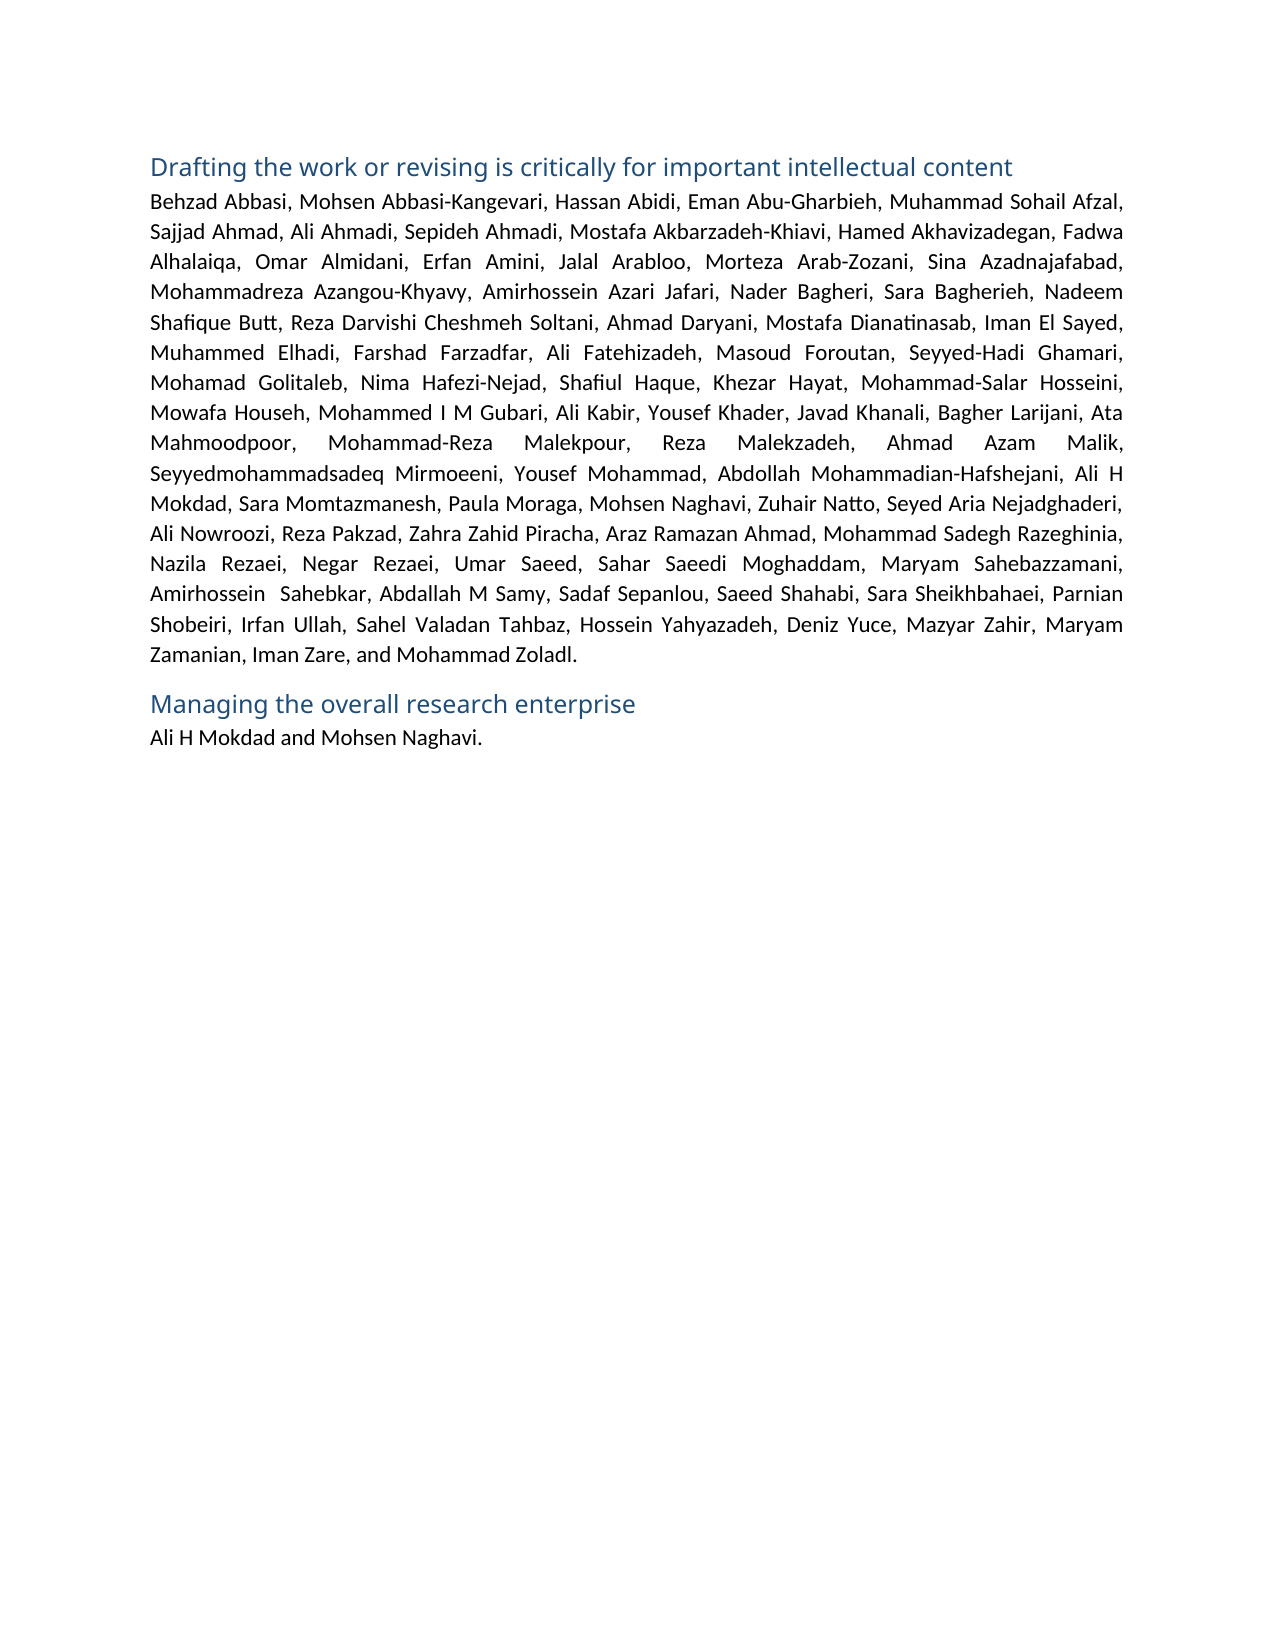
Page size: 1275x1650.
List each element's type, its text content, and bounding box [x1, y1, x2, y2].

text Behzad Abbasi, Mohsen Abbasi-Kangevari, Hassan Abidi, Eman Abu-Gharbieh, Muhammad Sohail Afzal, Sajjad Ahmad, Ali Ahmadi, Sepideh Ahmadi, Mostafa Akbarzadeh-Khiavi, Hamed Akhavizadegan, Fadwa Alhalaiqa, Omar Almidani, Erfan Amini, Jalal Arabloo, Morteza Arab-Zozani, Sina Azadnajafabad, Mohammadreza Azangou-Khyavy, Amirhossein Azari Jafari, Nader Bagheri, Sara Bagherieh, Nadeem Shafique Butt, Reza Darvishi Cheshmeh Soltani, Ahmad Daryani, Mostafa Dianatinasab, Iman El Sayed, Muhammed Elhadi, Farshad Farzadfar, Ali Fatehizadeh, Masoud Foroutan, Seyyed-Hadi Ghamari, Mohamad Golitaleb, Nima Hafezi-Nejad, Shafiul Haque, Khezar Hayat, Mohammad-Salar Hosseini, Mowafa Househ, Mohammed I M Gubari, Ali Kabir, Yousef Khader, Javad Khanali, Bagher Larijani, Ata Mahmoodpoor, Mohammad-Reza Malekpour, Reza Malekzadeh, Ahmad Azam Malik, Seyyedmohammadsadeq Mirmoeeni, Yousef Mohammad, Abdollah Mohammadian-Hafshejani, Ali H Mokdad, Sara Momtazmanesh, Paula Moraga, Mohsen Naghavi, Zuhair Natto, Seyed Aria Nejadghaderi, Ali Nowroozi, Reza Pakzad, Zahra Zahid Piracha, Araz Ramazan Ahmad, Mohammad Sadegh Razeghinia, Nazila Rezaei, Negar Rezaei, Umar Saeed, Sahar Saeedi Moghaddam, Maryam Sahebazzamani, Amirhossein Sahebkar, Abdallah M Samy, Sadaf Sepanlou, Saeed Shahabi, Sara Sheikhbahaei, Parnian Shobeiri, Irfan Ullah, Sahel Valadan Tahbaz, Hossein Yahyazadeh, Deniz Yuce, Mazyar Zahir, Maryam Zamanian, Iman Zare, and Mohammad Zoladl. [150, 187, 1125, 668]
subtitle Drafting the work or revising is critically for important intellectual content [150, 150, 1125, 184]
text Ali H Mokdad and Mohsen Naghavi. [150, 723, 1125, 752]
subtitle Managing the overall research enterprise [150, 687, 1125, 721]
